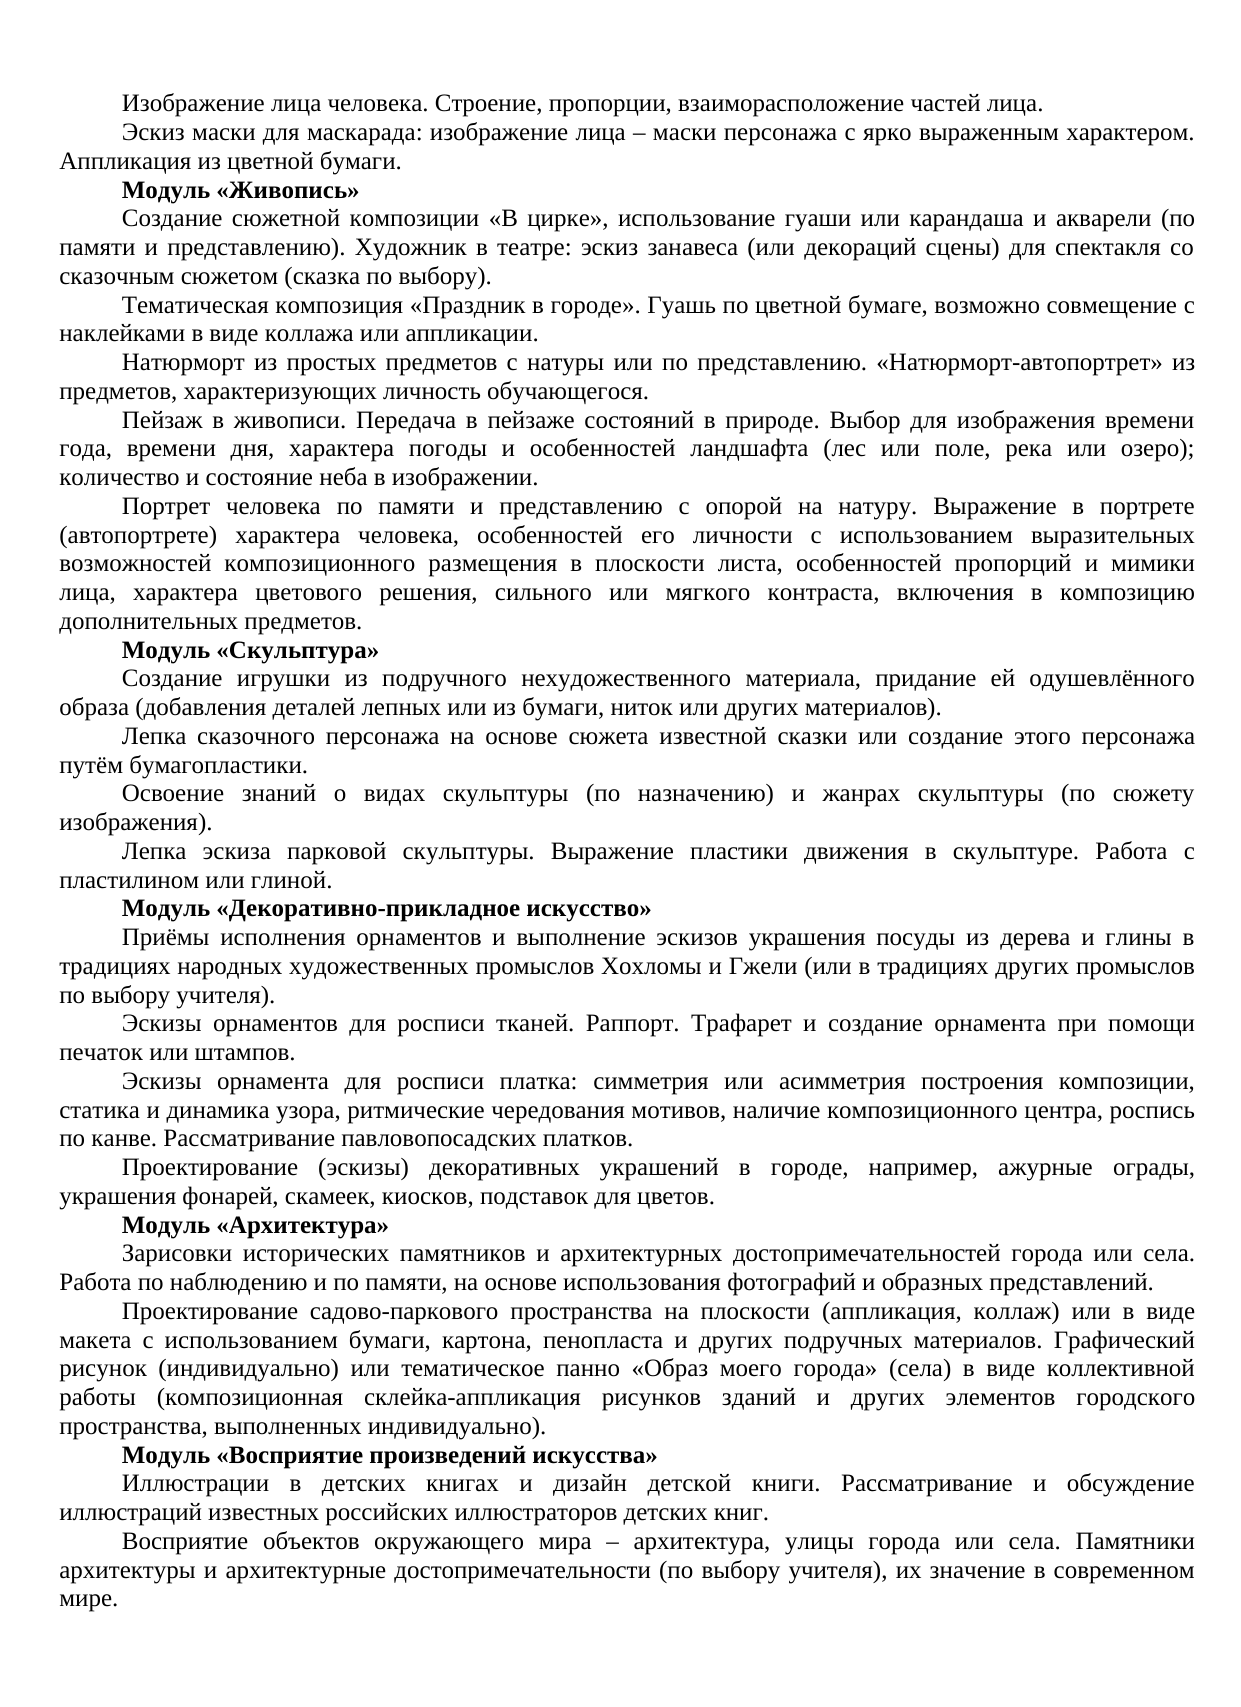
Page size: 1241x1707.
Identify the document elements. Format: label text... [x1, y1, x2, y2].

text Эскизы орнаментов для росписи тканей. Раппорт. Трафарет и создание орнамента при помощи печаток или штампов. [59, 1008, 1196, 1066]
text Создание игрушки из подручного нехудожественного материала, придание ей одушевлённого образа (добавления деталей лепных или из бумаги, ниток или других материалов). [59, 663, 1196, 721]
text Лепка сказочного персонажа на основе сюжета известной сказки или создание этого персонажа путём бумагопластики. [59, 721, 1196, 778]
text Натюрморт из простых предметов с натуры или по представлению. «Натюрморт-автопортрет» из предметов, характеризующих личность обучающегося. [59, 347, 1196, 405]
text Тематическая композиция «Праздник в городе». Гуашь по цветной бумаге, возможно совмещение с наклейками в виде коллажа или аппликации. [59, 290, 1196, 347]
text Изображение лица человека. Строение, пропорции, взаиморасположение частей лица. [59, 88, 1196, 117]
text Восприятие объектов окружающего мира – архитектура, улицы города или села. Памятники архитектуры и архитектурные достопримечательности (по выбору учителя), их значение в современном мире. [59, 1526, 1196, 1612]
text Зарисовки исторических памятников и архитектурных достопримечательностей города или села. Работа по наблюдению и по памяти, на основе использования фотографий и образных представлений. [59, 1238, 1196, 1296]
text Лепка эскиза парковой скульптуры. Выражение пластики движения в скульптуре. Работа с пластилином или глиной. [59, 836, 1196, 893]
text Пейзаж в живописи. Передача в пейзаже состояний в природе. Выбор для изображения времени года, времени дня, характера погоды и особенностей ландшафта (лес или поле, река или озеро); количество и состояние неба в изображении. [59, 405, 1196, 491]
text Эскизы орнамента для росписи платка: симметрия или асимметрия построения композиции, статика и динамика узора, ритмические чередования мотивов, наличие композиционного центра, роспись по канве. Рассматривание павловопосадских платков. [59, 1066, 1196, 1152]
text Проектирование (эскизы) декоративных украшений в городе, например, ажурные ограды, украшения фонарей, скамеек, киосков, подставок для цветов. [59, 1152, 1196, 1210]
text Иллюстрации в детских книгах и дизайн детской книги. Рассматривание и обсуждение иллюстраций известных российских иллюстраторов детских книг. [59, 1468, 1196, 1526]
text Модуль «Восприятие произведений искусства» [59, 1440, 1196, 1468]
text Эскиз маски для маскарада: изображение лица – маски персонажа с ярко выраженным характером. Аппликация из цветной бумаги. [59, 117, 1196, 175]
text Создание сюжетной композиции «В цирке», использование гуаши или карандаша и акварели (по памяти и представлению). Художник в театре: эскиз занавеса (или декораций сцены) для спектакля со сказочным сюжетом (сказка по выбору). [59, 203, 1196, 290]
text Освоение знаний о видах скульптуры (по назначению) и жанрах скульптуры (по сюжету изображения). [59, 778, 1196, 836]
text Модуль «Декоративно-прикладное искусство» [59, 893, 1196, 922]
text Проектирование садово-паркового пространства на плоскости (аппликация, коллаж) или в виде макета с использованием бумаги, картона, пенопласта и других подручных материалов. Графический рисунок (индивидуально) или тематическое панно «Образ моего города» (села) в виде коллективной работы (композиционная склейка-аппликация рисунков зданий и других элементов городского пространства, выполненных индивидуально). [59, 1296, 1196, 1440]
text Модуль «Живопись» [59, 175, 1196, 203]
text Портрет человека по памяти и представлению с опорой на натуру. Выражение в портрете (автопортрете) характера человека, особенностей его личности с использованием выразительных возможностей композиционного размещения в плоскости листа, особенностей пропорций и мимики лица, характера цветового решения, сильного или мягкого контраста, включения в композицию дополнительных предметов. [59, 491, 1196, 635]
text Модуль «Скульптура» [59, 635, 1196, 663]
text Приёмы исполнения орнаментов и выполнение эскизов украшения посуды из дерева и глины в традициях народных художественных промыслов Хохломы и Гжели (или в традициях других промыслов по выбору учителя). [59, 922, 1196, 1008]
text Модуль «Архитектура» [59, 1210, 1196, 1238]
